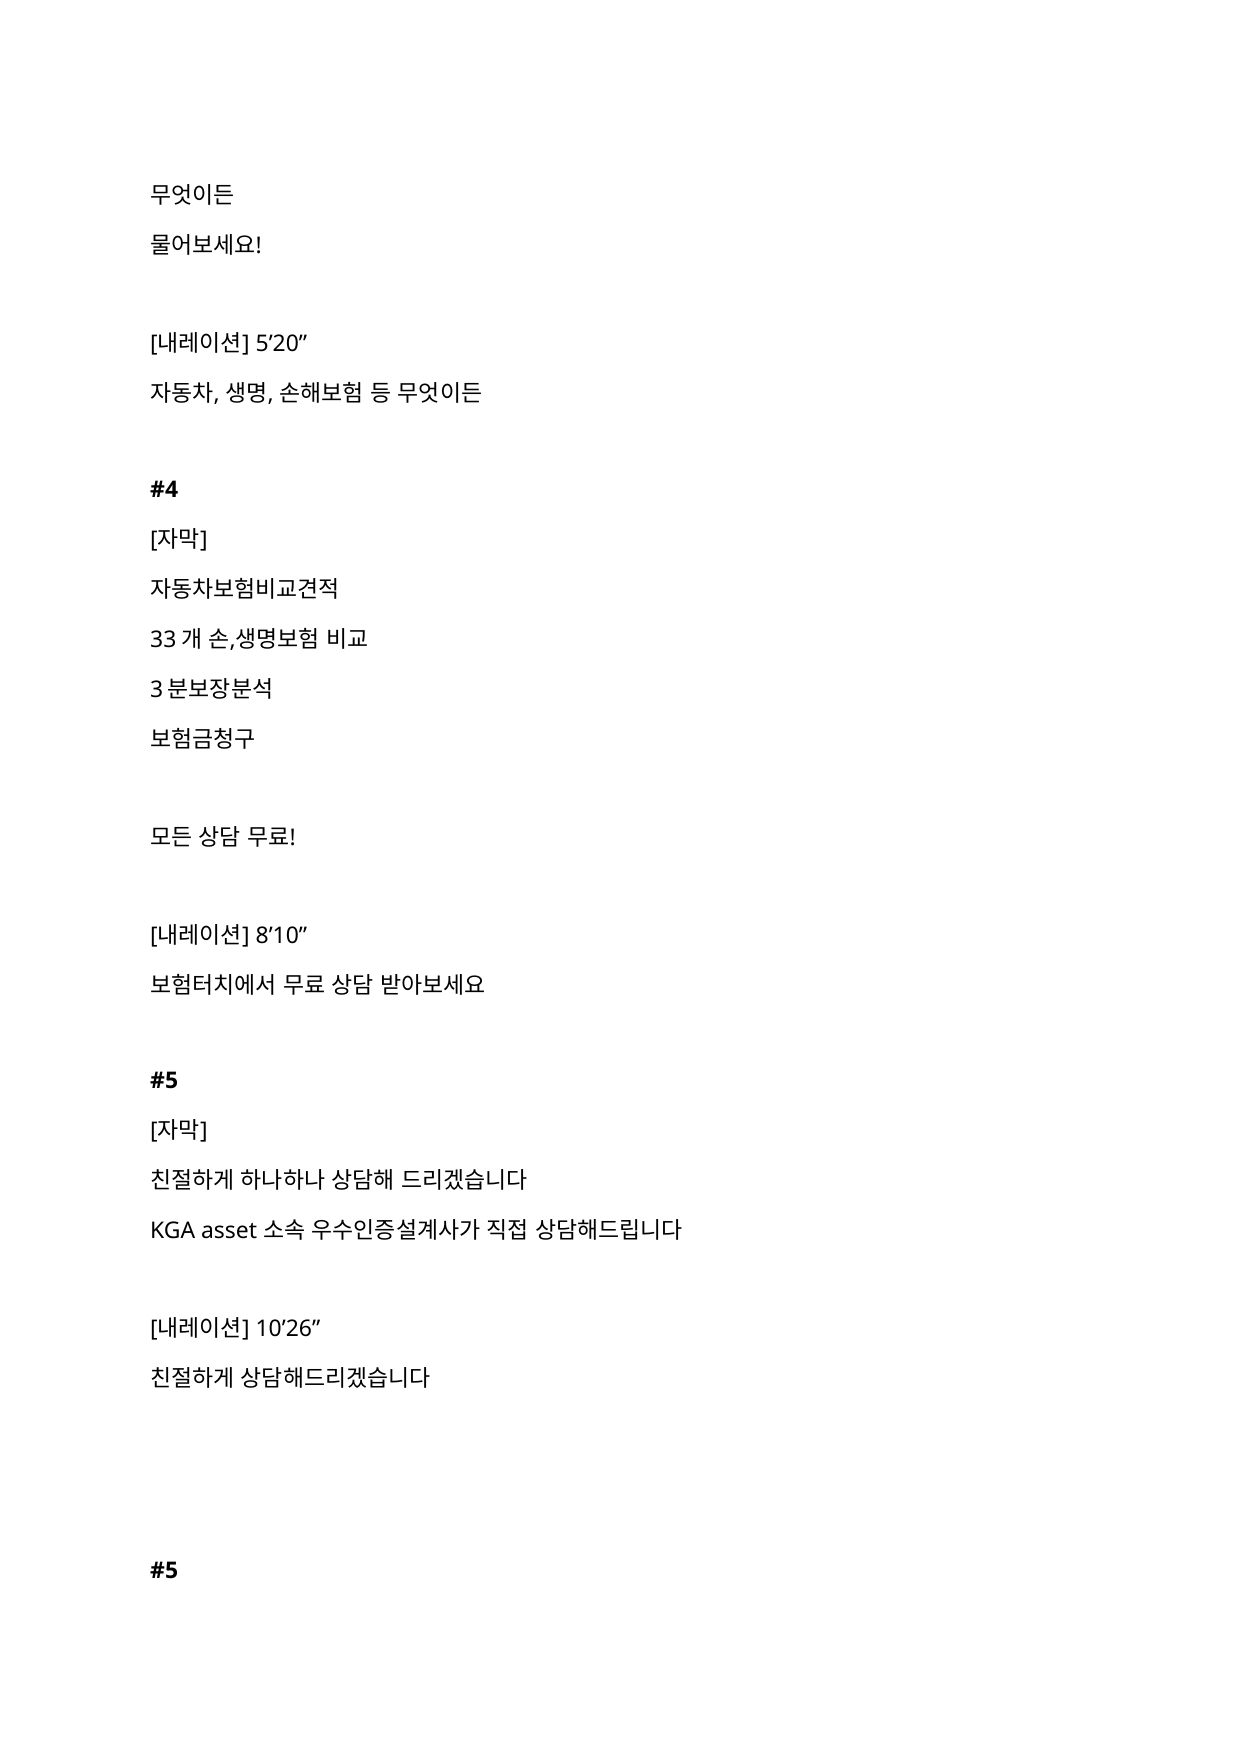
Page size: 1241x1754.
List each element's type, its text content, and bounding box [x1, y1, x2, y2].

text 3분보장분석 [150, 671, 1090, 704]
text 물어보세요! [150, 227, 1090, 260]
text [내레이션] 5’20” [150, 325, 1090, 358]
text KGA asset 소속 우수인증설계사가 직접 상담해드립니다 [150, 1212, 1090, 1245]
text [자막] [150, 1112, 1090, 1146]
text 친절하게 상담해드리겠습니다 [150, 1360, 1090, 1393]
text [내레이션] 8’10” [150, 916, 1090, 950]
text 자동차, 생명, 손해보험 등 무엇이든 [150, 375, 1090, 408]
text 33개 손,생명보험 비교 [150, 621, 1090, 654]
text #5 [150, 1064, 1090, 1096]
text 자동차보험비교견적 [150, 571, 1090, 604]
text #4 [150, 473, 1090, 504]
text #5 [150, 1554, 1090, 1585]
text 친절하게 하나하나 상담해 드리겠습니다 [150, 1162, 1090, 1195]
text 무엇이든 [150, 177, 1090, 210]
text [자막] [150, 521, 1090, 554]
text 보험금청구 [150, 721, 1090, 754]
text [내레이션] 10’26” [150, 1310, 1090, 1343]
text 모든 상담 무료! [150, 818, 1090, 852]
text 보험터치에서 무료 상담 받아보세요 [150, 966, 1090, 1000]
